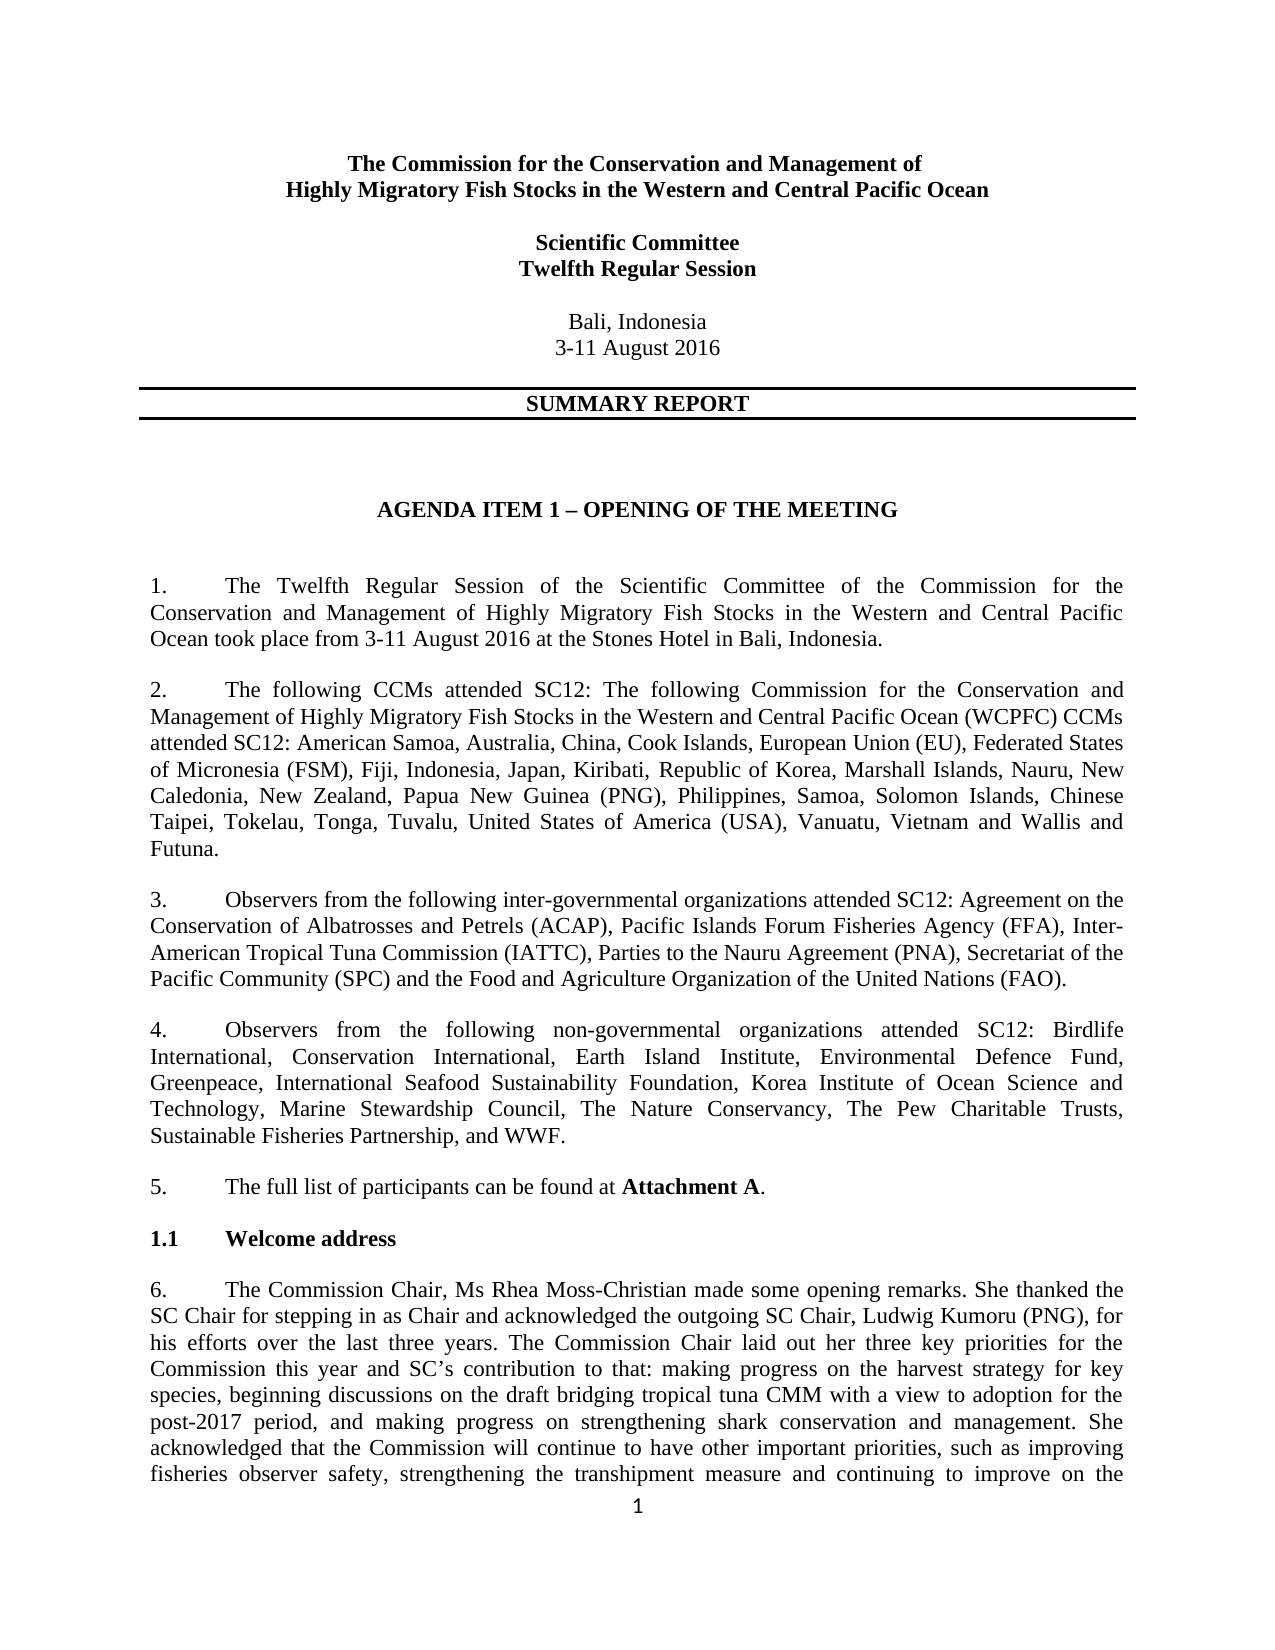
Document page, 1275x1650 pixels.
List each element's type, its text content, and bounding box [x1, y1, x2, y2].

text The following CCMs attended SC12: The following Commission for the Conservation and Management of Highly Migratory Fish Stocks in the Western and Central Pacific Ocean (WCPFC) CCMs attended SC12: American Samoa, Australia, China, Cook Islands, European Union (EU), Federated States of Micronesia (FSM), Fiji, Indonesia, Japan, Kiribati, Republic of Korea, Marshall Islands, Nauru, New Caledonia, New Zealand, Papua New Guinea (PNG), Philippines, Samoa, Solomon Islands, Chinese Taipei, Tokelau, Tonga, Tuvalu, United States of America (USA), Vanuatu, Vietnam and Wallis and Futuna. [150, 677, 1125, 861]
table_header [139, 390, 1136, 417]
text Twelfth Regular Session [150, 255, 1125, 282]
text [150, 1276, 1125, 1487]
text The full list of participants can be found at Attachment A. [150, 1173, 1125, 1199]
text The Commission for the Conservation and Management of Highly Migratory Fish Stocks in the Western and Central Pacific Ocean [150, 150, 1125, 203]
text Observers from the following inter-governmental organizations attended SC12: Agreement on the Conservation of Albatrosses and Petrels (ACAP), Pacific Islands Forum Fisheries Agency (FFA), Inter-American Tropical Tuna Commission (IATTC), Parties to the Nauru Agreement (PNA), Secretariat of the Pacific Community (SPC) and the Food and Agriculture Organization of the United Nations (FAO). [150, 886, 1125, 991]
text Bali, Indonesia 3-11 August 2016 [150, 308, 1125, 361]
list The Twelfth Regular Session of the Scientific Committee of the Commission for the Conservation and Management of Highly Migratory Fish Stocks in the Western and Central Pacific Ocean took place from 3-11 August 2016 at the Stones Hotel in Bali, Indonesia. [150, 572, 1125, 652]
text Observers from the following non-governmental organizations attended SC12: Birdlife International, Conservation International, Earth Island Institute, Environmental Defence Fund, Greenpeace, International Seafood Sustainability Foundation, Korea Institute of Ocean Science and Technology, Marine Stewardship Council, The Nature Conservancy, The Pew Charitable Trusts, Sustainable Fisheries Partnership, and WWF. [150, 1016, 1125, 1148]
subtitle AGENDA ITEM 1 – Opening of the Meeting [150, 496, 1125, 522]
subtitle 1.1 Welcome address [150, 1224, 1125, 1251]
text Scientific Committee [150, 229, 1125, 255]
